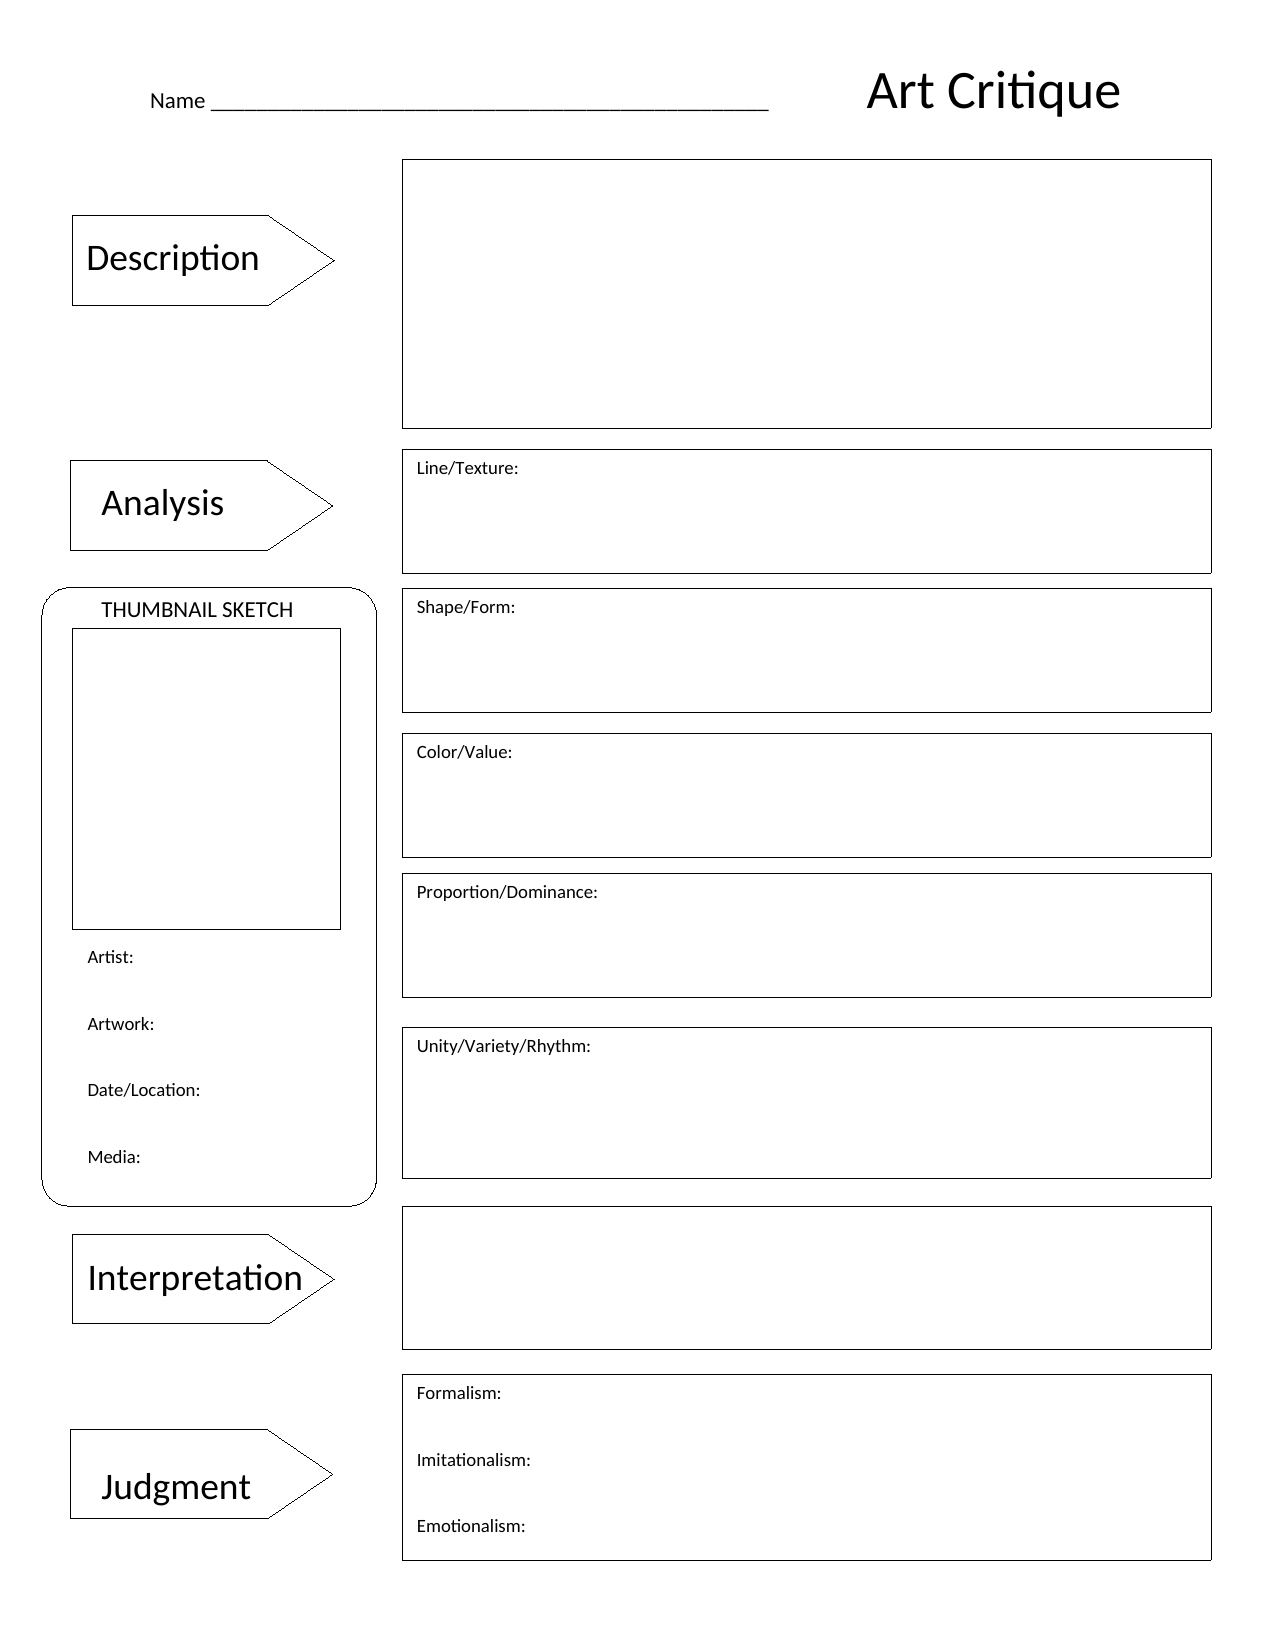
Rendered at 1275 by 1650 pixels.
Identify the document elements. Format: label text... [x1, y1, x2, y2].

text Name _________________________________________________ Art Critique [150, 56, 1125, 122]
